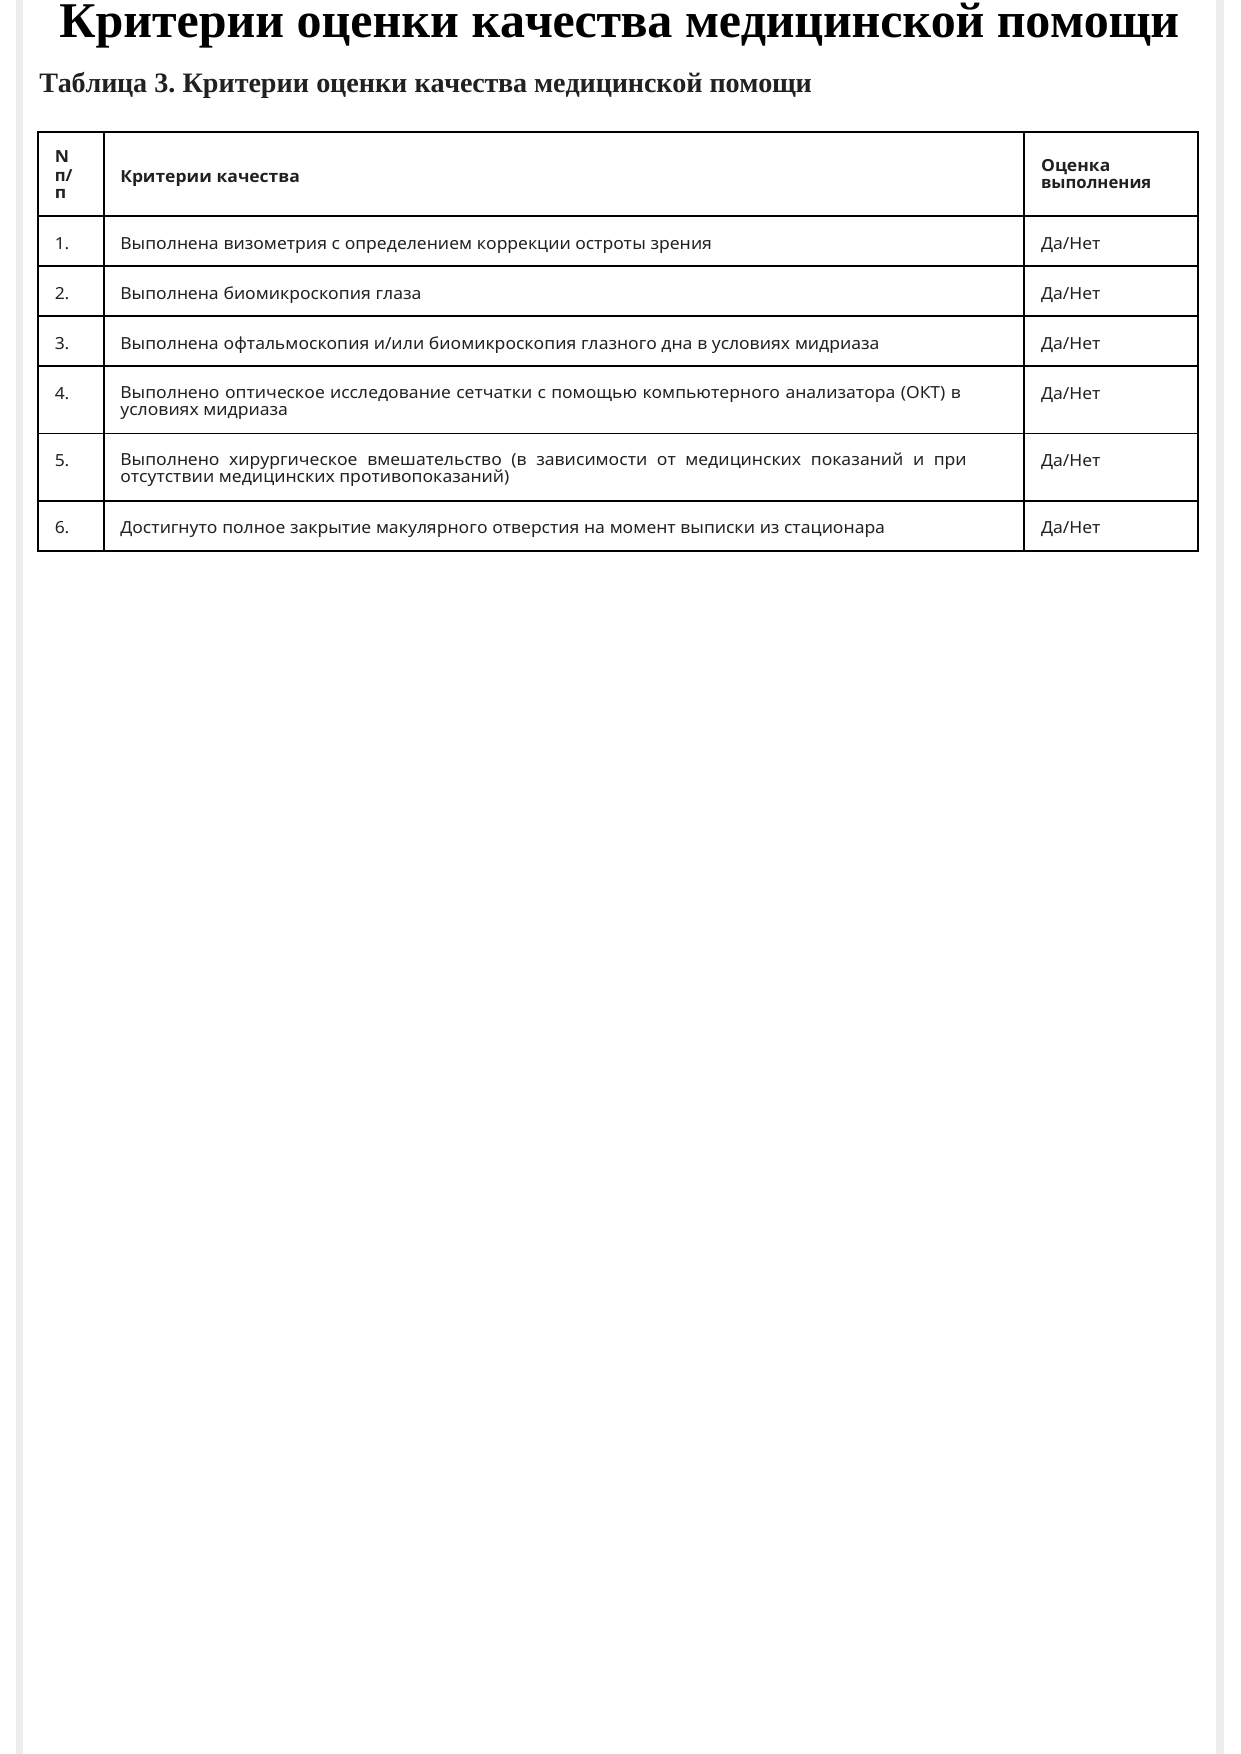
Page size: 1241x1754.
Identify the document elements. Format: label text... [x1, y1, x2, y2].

table_cell Выполнена биомикроскопия глаза [105, 267, 1023, 315]
table_cell Да/Нет [1025, 367, 1197, 432]
table_header Критерии качества [105, 133, 1023, 215]
table_cell Да/Нет [1025, 317, 1197, 365]
table_cell Да/Нет [1025, 434, 1197, 500]
subtitle Таблица 3. Критерии оценки качества медицинской помощи [39, 66, 1236, 98]
subtitle Критерии оценки качества медицинской помощи [59, 0, 1236, 46]
table_cell Да/Нет [1025, 267, 1197, 315]
table_cell 6. [39, 502, 103, 550]
table_cell 4. [39, 367, 103, 432]
table_cell 2. [39, 267, 103, 315]
table_cell Выполнена визометрия с определением коррекции остроты зрения [105, 217, 1023, 265]
table_cell Достигнуто полное закрытие макулярного отверстия на момент выписки из стационара [105, 502, 1023, 550]
table_cell Выполнено хирургическое вмешательство (в зависимости от медицинских показаний и при отсутствии медицинских противопоказаний) [105, 434, 1023, 500]
table_cell 3. [39, 317, 103, 365]
table_cell 5. [39, 434, 103, 500]
table_header Оценка выполнения [1025, 133, 1197, 215]
table_cell 1. [39, 217, 103, 265]
table_cell Да/Нет [1025, 217, 1197, 265]
table_cell Выполнена офтальмоскопия и/или биомикроскопия глазного дна в условиях мидриаза [105, 317, 1023, 365]
table_cell Выполнено оптическое исследование сетчатки с помощью компьютерного анализатора (ОКТ) в условиях мидриаза [105, 367, 1023, 432]
table_header N п/ п [39, 133, 103, 215]
table_cell Да/Нет [1025, 502, 1197, 550]
